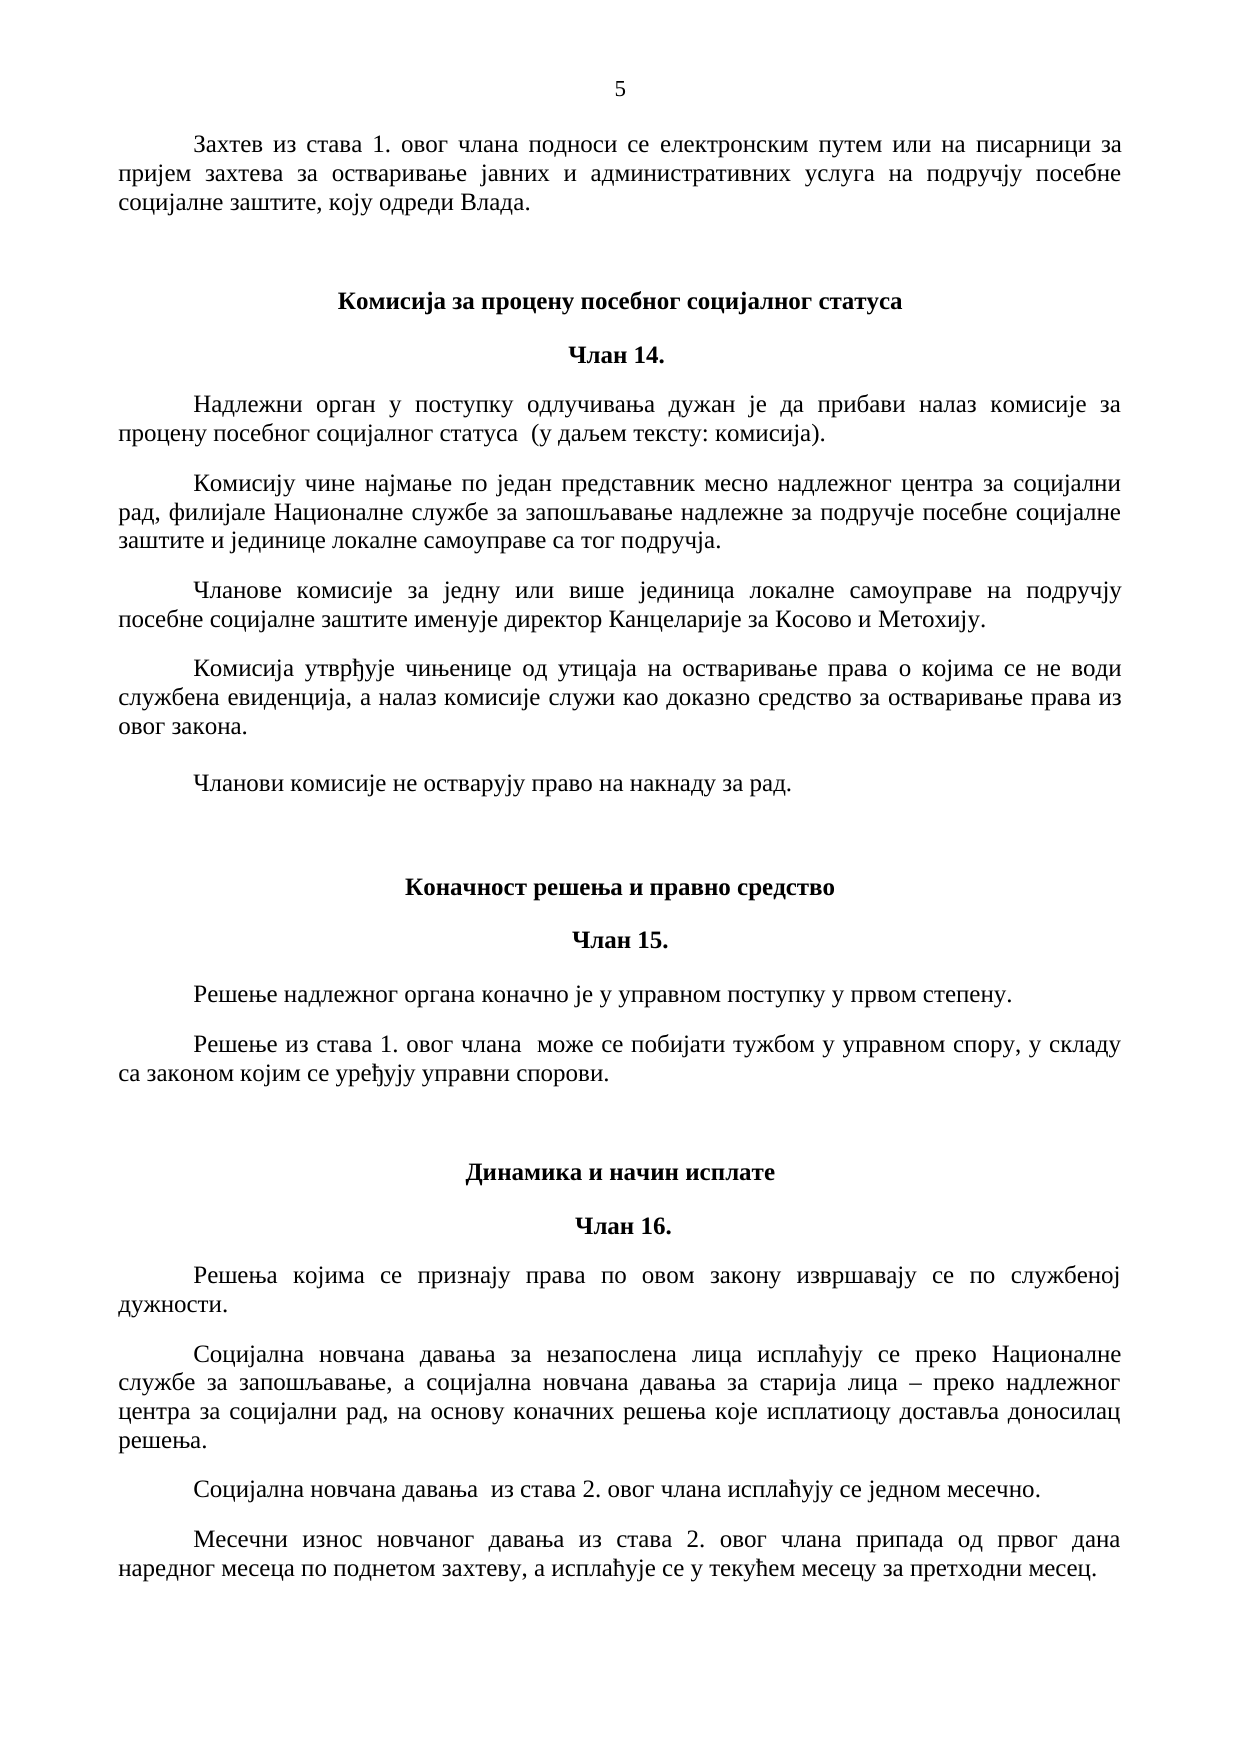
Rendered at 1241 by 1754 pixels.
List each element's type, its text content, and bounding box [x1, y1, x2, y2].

text Чланове комисије за једну или више јединица локалне самоуправе на подручју посебне социјалне заштите именује директор Канцеларије за Косово и Метохију. [118, 575, 1122, 632]
text Комисију чине најмање по један представник месно надлежног центра за социјални рад, филијале Националне службе за запошљавање надлежне за подручје посебне социјалне заштите и јединице локалне самоуправе са тог подручја. [118, 468, 1122, 554]
text Социјална новчана давања за незапослена лица исплаћују се преко Националне службе за запошљавање, а социјална новчана давања за старија лица ‒ преко надлежног центра за социјални рад, на основу коначних решења које исплатиоцу доставља доносилац решења. [118, 1339, 1122, 1454]
text Члан 16. [118, 1211, 1122, 1239]
text Решење из става 1. овог члана може се побијати тужбом у управном спору, у складу са законом којим се уређују управни спорови. [118, 1029, 1122, 1086]
text Коначност решења и правно средство [118, 872, 1122, 900]
text Комисија утврђује чињенице од утицаја на остваривање права о којима се не води службена евиденција, а налаз комисије служи као доказно средство за остваривање права из овог закона. [118, 653, 1122, 739]
text Решење надлежног органа коначно је у управном поступку у првом степену. [118, 979, 1122, 1008]
text Месечни износ новчаног давања из става 2. овог члана припада од првог дана наредног месеца по поднетом захтеву, а исплаћује се у текућем месецу за претходни месец. [118, 1524, 1122, 1582]
text Чланови комисије не остварују право на накнаду за рад. [118, 768, 1122, 797]
text Социјална новчана давања из става 2. овог члана исплаћују се једном месечно. [118, 1474, 1122, 1503]
text Захтев из става 1. овог члана подноси се електронским путем или на писарници за пријем захтева за остваривање јавних и административних услуга на подручју посебне социјалне заштите, коју одреди Влада. [118, 129, 1122, 216]
text Динамика и начин исплате [118, 1157, 1122, 1186]
text Члан 15. [118, 926, 1122, 954]
text Комисија за процену посебног социјалног статуса [118, 286, 1122, 315]
text Члан 14. [118, 340, 1122, 369]
text Решења којима се признају права по овом закону извршавају се по службеној дужности. [118, 1260, 1122, 1318]
text Надлежни орган у поступку одлучивања дужан је да прибави налаз комисије за процену посебног социјалног статусa (у даљем тексту: комисија). [118, 389, 1122, 447]
